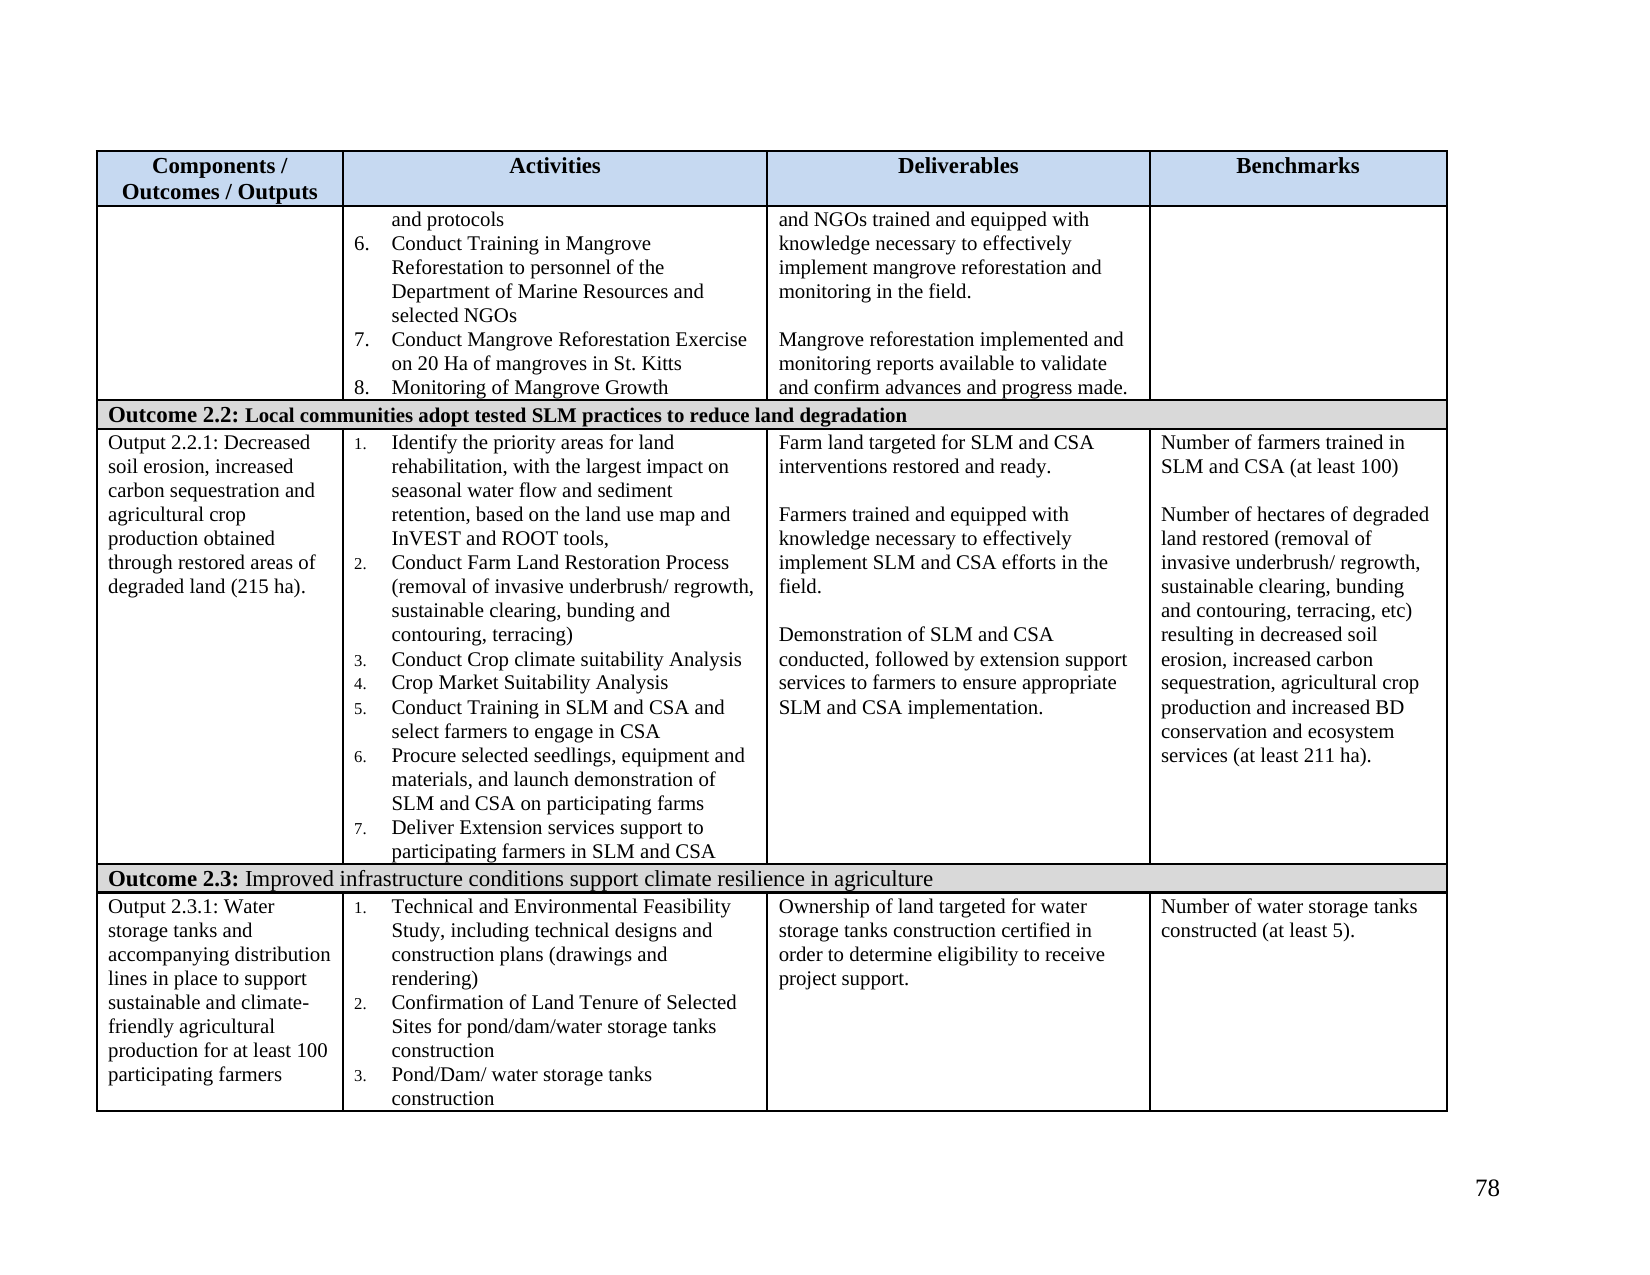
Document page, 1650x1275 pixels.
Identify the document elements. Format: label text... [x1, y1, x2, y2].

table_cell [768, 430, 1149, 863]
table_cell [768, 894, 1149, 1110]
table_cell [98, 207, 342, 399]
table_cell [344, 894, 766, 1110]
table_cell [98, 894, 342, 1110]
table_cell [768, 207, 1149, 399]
table_header Benchmarks [1151, 152, 1446, 205]
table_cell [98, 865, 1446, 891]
table_header Activities [344, 152, 766, 205]
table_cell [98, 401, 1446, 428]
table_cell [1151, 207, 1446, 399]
table_header Deliverables [768, 152, 1149, 205]
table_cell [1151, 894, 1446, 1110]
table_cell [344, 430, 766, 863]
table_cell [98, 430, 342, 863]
table_header Components / Outcomes / Outputs [98, 152, 342, 205]
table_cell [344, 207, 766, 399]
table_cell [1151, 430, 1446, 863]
